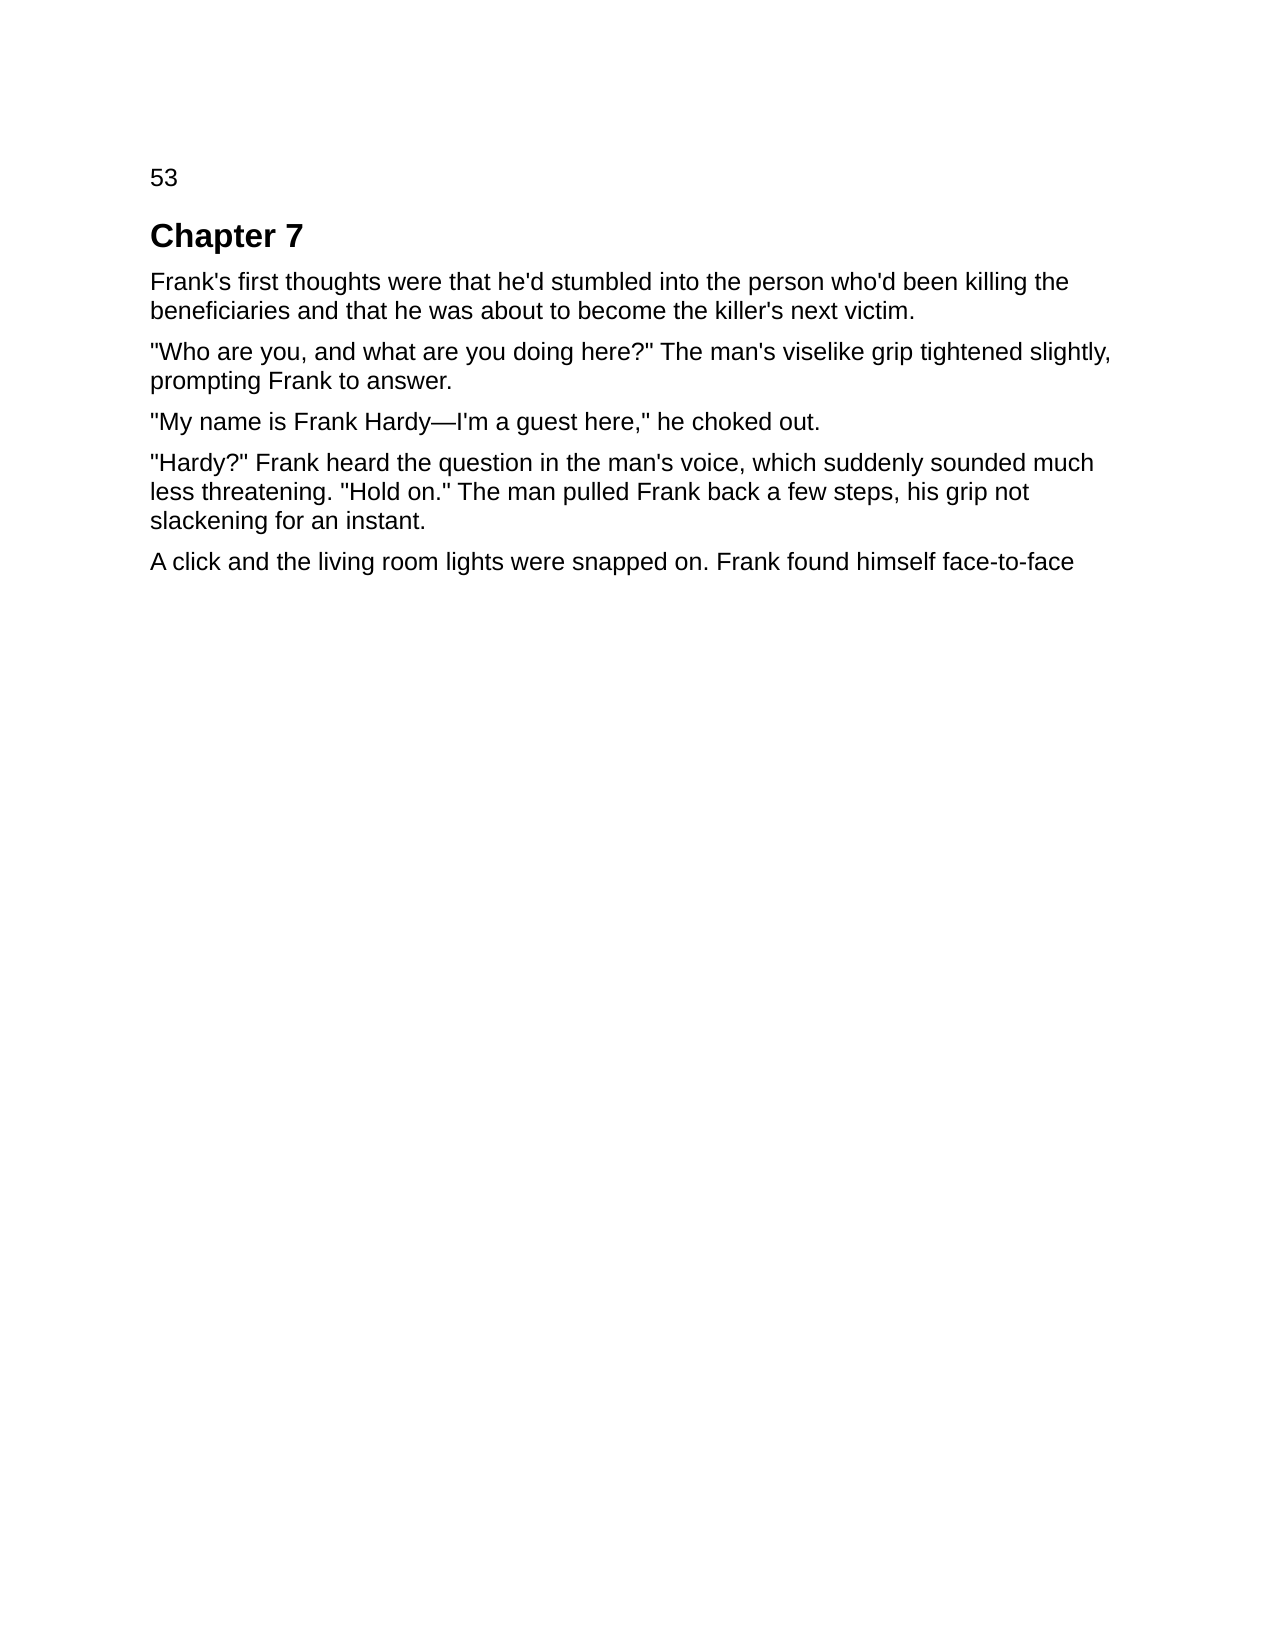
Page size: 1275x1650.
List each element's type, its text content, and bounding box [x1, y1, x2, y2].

text 53 [150, 162, 1125, 191]
text "My name is Frank Hardy—I'm a guest here," he choked out. [150, 407, 1125, 436]
text Frank's first thoughts were that he'd stumbled into the person who'd been killing the beneficiaries and that he was about to become the killer's next victim. [150, 267, 1125, 325]
text "Hardy?" Frank heard the question in the man's voice, which suddenly sounded much less threatening. "Hold on." The man pulled Frank back a few steps, his grip not slackening for an instant. [150, 448, 1125, 535]
text A click and the living room lights were snapped on. Frank found himself face-to-face [150, 547, 1125, 576]
text "Who are you, and what are you doing here?" The man's viselike grip tightened slightly, prompting Frank to answer. [150, 337, 1125, 395]
subtitle Chapter 7 [150, 216, 1125, 255]
